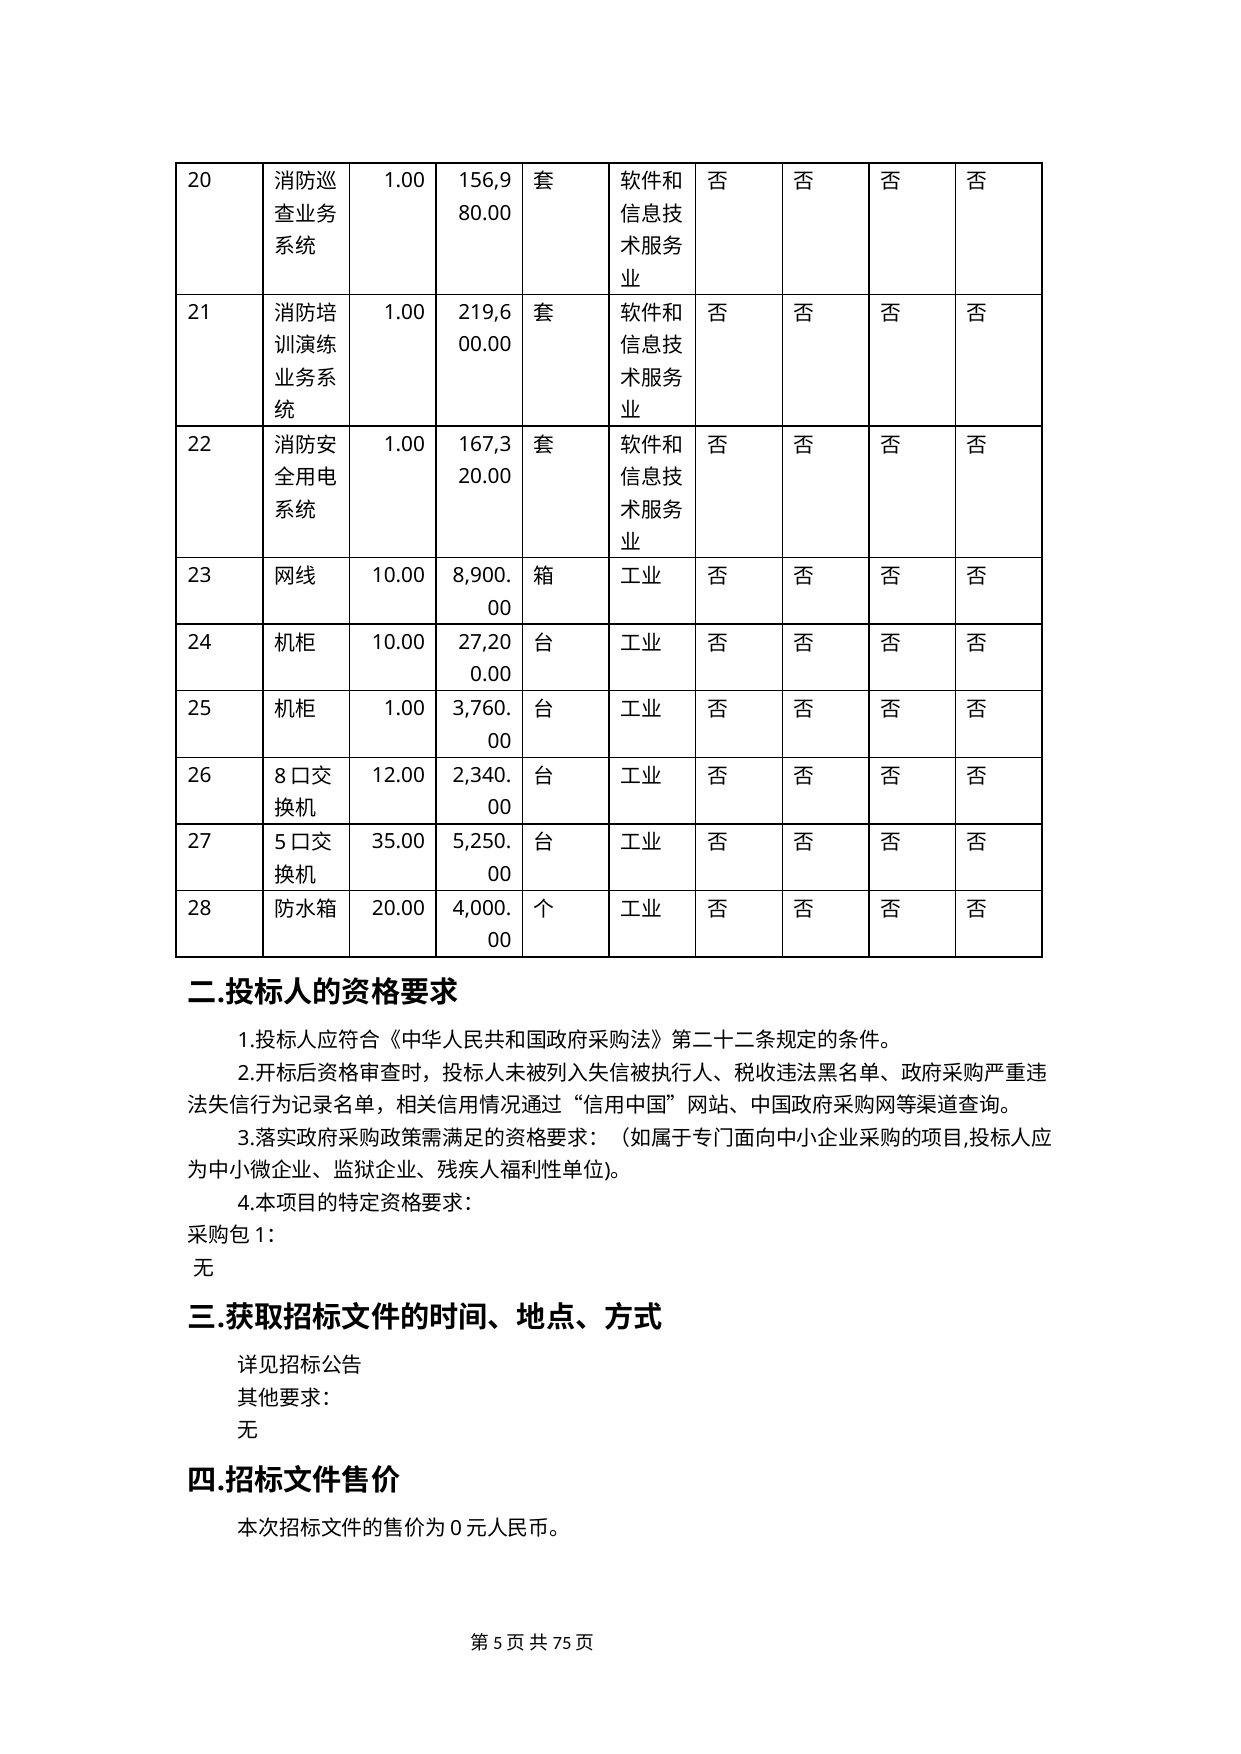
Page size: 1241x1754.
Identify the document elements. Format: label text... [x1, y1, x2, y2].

table_cell 消防安全用电系统 [264, 427, 349, 557]
table_cell 否 [870, 164, 955, 293]
table_cell 机柜 [264, 625, 349, 690]
table_cell 23 [177, 558, 262, 623]
text 四.招标文件售价 [187, 1445, 1053, 1510]
table_cell 8,900.00 [437, 558, 522, 623]
table_cell 否 [696, 758, 782, 823]
text 4.本项目的特定资格要求： [187, 1185, 1053, 1218]
table_cell 套 [523, 427, 608, 557]
table_cell 28 [177, 891, 262, 956]
table_cell 否 [956, 427, 1041, 557]
table_cell 否 [956, 625, 1041, 690]
table_cell 消防巡查业务系统 [264, 164, 349, 293]
table_cell 否 [783, 625, 868, 690]
table_cell 工业 [610, 825, 695, 889]
table_cell 27 [177, 825, 262, 889]
table_cell 否 [783, 825, 868, 889]
table_cell 4,000.00 [437, 891, 522, 956]
table_cell 套 [523, 295, 608, 425]
table_cell 软件和信息技术服务业 [610, 427, 695, 557]
table_cell 台 [523, 758, 608, 823]
table_cell 156,980.00 [437, 164, 522, 293]
text 三.获取招标文件的时间、地点、方式 [187, 1283, 1053, 1348]
table_cell 1.00 [350, 295, 435, 425]
table_cell 8口交换机 [264, 758, 349, 823]
table_cell 否 [956, 758, 1041, 823]
table_cell 网线 [264, 558, 349, 623]
table_cell 否 [696, 625, 782, 690]
table_cell 27,200.00 [437, 625, 522, 690]
table_cell 否 [783, 691, 868, 756]
text 详见招标公告 [187, 1348, 1053, 1380]
table_cell 10.00 [350, 558, 435, 623]
table_cell 工业 [610, 691, 695, 756]
table_cell 5,250.00 [437, 825, 522, 889]
table_cell 否 [870, 758, 955, 823]
table_cell 否 [696, 891, 782, 956]
table_cell 否 [783, 295, 868, 425]
text 无 [187, 1413, 1053, 1445]
table_cell 否 [783, 164, 868, 293]
table_cell 10.00 [350, 625, 435, 690]
table_cell 否 [956, 891, 1041, 956]
table_cell 套 [523, 164, 608, 293]
table_cell 24 [177, 625, 262, 690]
table_cell 否 [783, 891, 868, 956]
table_cell 台 [523, 691, 608, 756]
text 其他要求： [187, 1380, 1053, 1413]
text 无 [187, 1250, 1053, 1283]
table_cell 否 [696, 558, 782, 623]
table_cell 20 [177, 164, 262, 293]
table_cell 箱 [523, 558, 608, 623]
table_cell 5口交换机 [264, 825, 349, 889]
table_cell 否 [956, 164, 1041, 293]
table_cell 否 [696, 295, 782, 425]
table_cell 否 [696, 825, 782, 889]
table_cell 否 [870, 295, 955, 425]
text 2.开标后资格审查时，投标人未被列入失信被执行人、税收违法黑名单、政府采购严重违法失信行为记录名单，相关信用情况通过“信用中国”网站、中国政府采购网等渠道查询。 [187, 1055, 1053, 1120]
table_cell 工业 [610, 625, 695, 690]
table_cell 25 [177, 691, 262, 756]
table_cell 否 [870, 891, 955, 956]
table_cell 个 [523, 891, 608, 956]
table_cell 26 [177, 758, 262, 823]
table_cell 21 [177, 295, 262, 425]
table_cell 工业 [610, 758, 695, 823]
table_cell 1.00 [350, 427, 435, 557]
table_cell 219,600.00 [437, 295, 522, 425]
table_cell 2,340.00 [437, 758, 522, 823]
table_cell 否 [956, 691, 1041, 756]
table_cell 35.00 [350, 825, 435, 889]
table_cell 工业 [610, 558, 695, 623]
table_cell 否 [870, 825, 955, 889]
table_cell 否 [870, 625, 955, 690]
table_cell 机柜 [264, 691, 349, 756]
table_cell 台 [523, 825, 608, 889]
table_cell 否 [696, 691, 782, 756]
table_cell 1.00 [350, 164, 435, 293]
table_cell 消防培训演练业务系统 [264, 295, 349, 425]
table_cell 20.00 [350, 891, 435, 956]
table_cell 否 [956, 825, 1041, 889]
table_cell 工业 [610, 891, 695, 956]
table_cell 否 [956, 558, 1041, 623]
table_cell 否 [870, 427, 955, 557]
text 3.落实政府采购政策需满足的资格要求：（如属于专门面向中小企业采购的项目,投标人应为中小微企业、监狱企业、残疾人福利性单位)。 [187, 1120, 1053, 1185]
table_cell 台 [523, 625, 608, 690]
text 采购包1： [187, 1218, 1053, 1250]
text 1.投标人应符合《中华人民共和国政府采购法》第二十二条规定的条件。 [187, 1023, 1053, 1055]
table_cell 12.00 [350, 758, 435, 823]
table_cell 否 [783, 427, 868, 557]
table_cell 否 [696, 427, 782, 557]
table_cell 22 [177, 427, 262, 557]
table_cell 否 [870, 691, 955, 756]
table_cell 3,760.00 [437, 691, 522, 756]
table_cell 否 [956, 295, 1041, 425]
table_cell 软件和信息技术服务业 [610, 295, 695, 425]
table_cell 否 [870, 558, 955, 623]
table_cell 否 [783, 758, 868, 823]
table_cell 否 [696, 164, 782, 293]
table_cell 否 [783, 558, 868, 623]
table_cell 软件和信息技术服务业 [610, 164, 695, 293]
text 本次招标文件的售价为0元人民币。 [187, 1510, 1053, 1543]
table_cell 防水箱 [264, 891, 349, 956]
text 二.投标人的资格要求 [187, 958, 1053, 1023]
table_cell 1.00 [350, 691, 435, 756]
table_cell 167,320.00 [437, 427, 522, 557]
